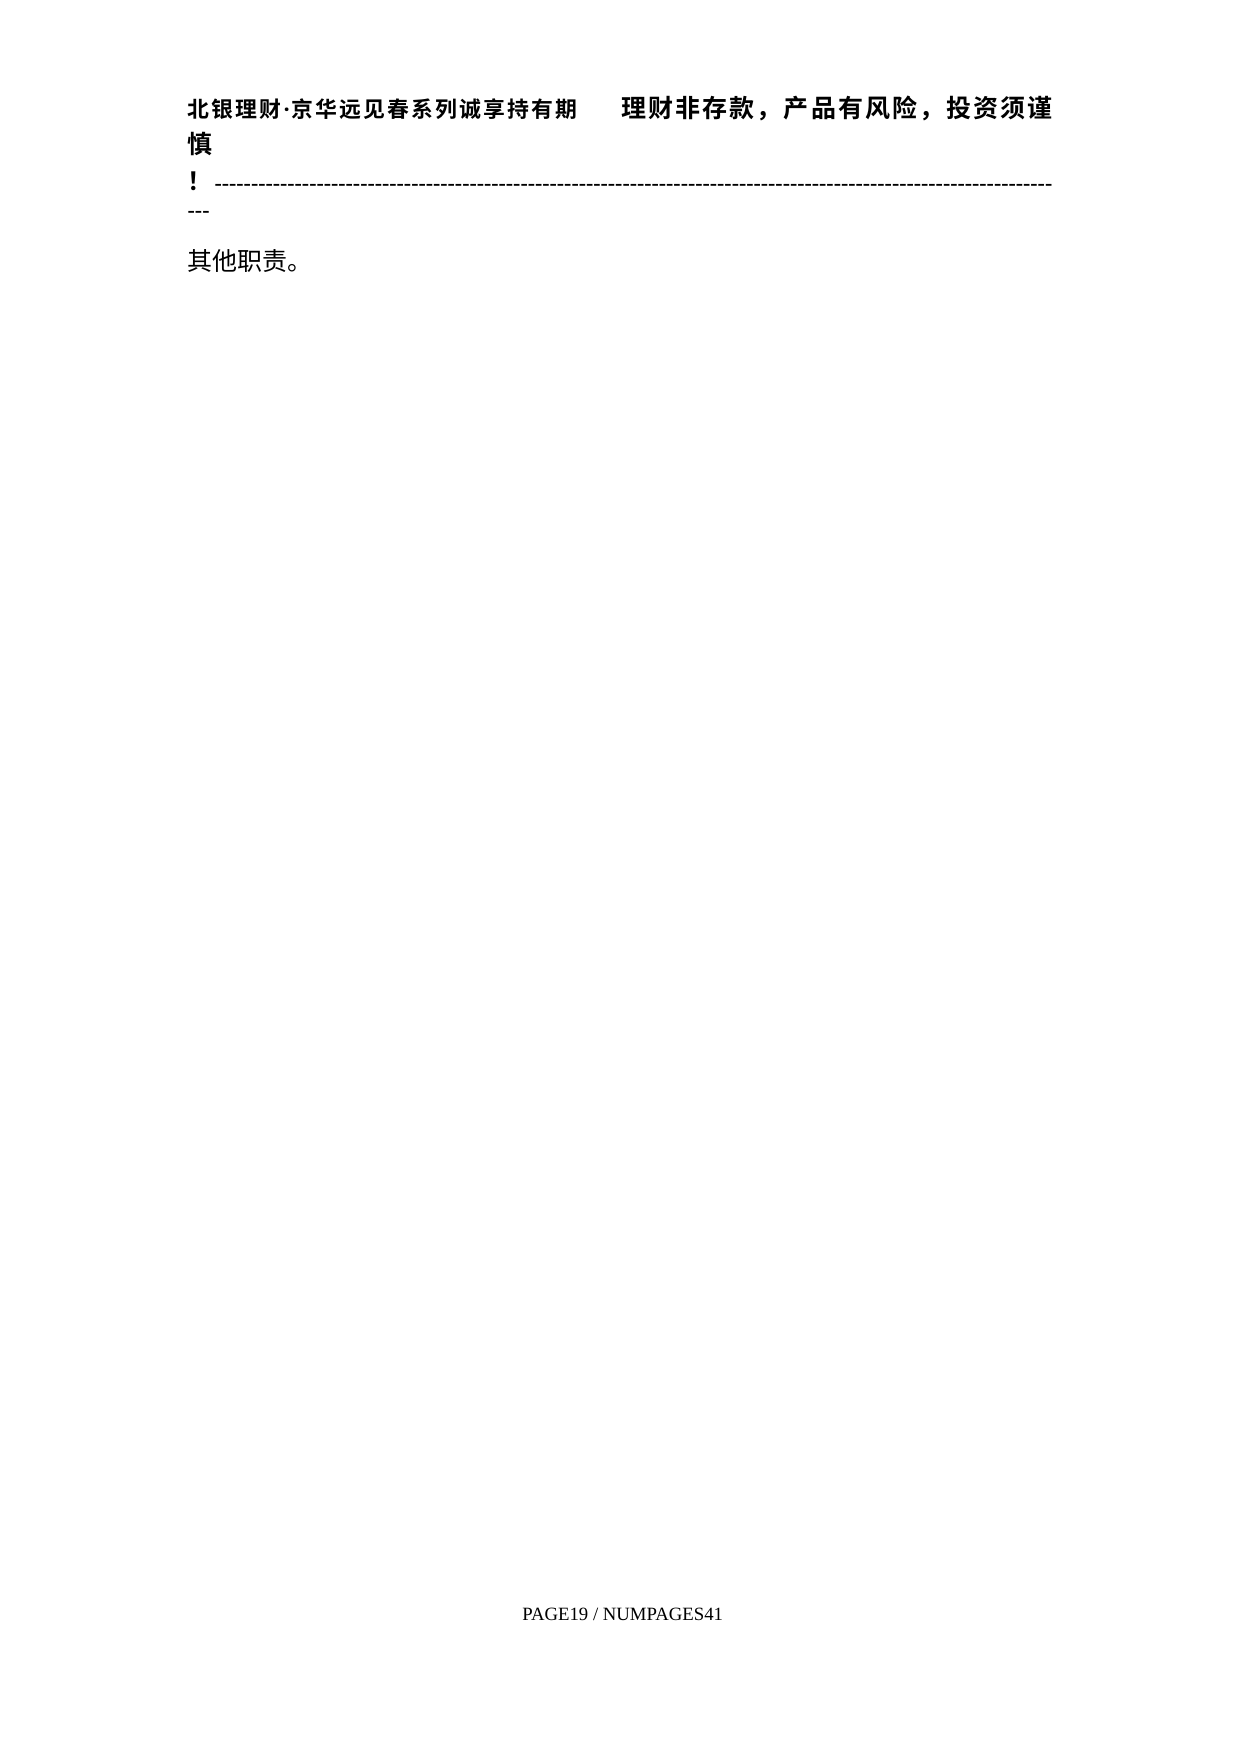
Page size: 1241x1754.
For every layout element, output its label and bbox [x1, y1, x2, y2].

text [187, 227, 1053, 292]
